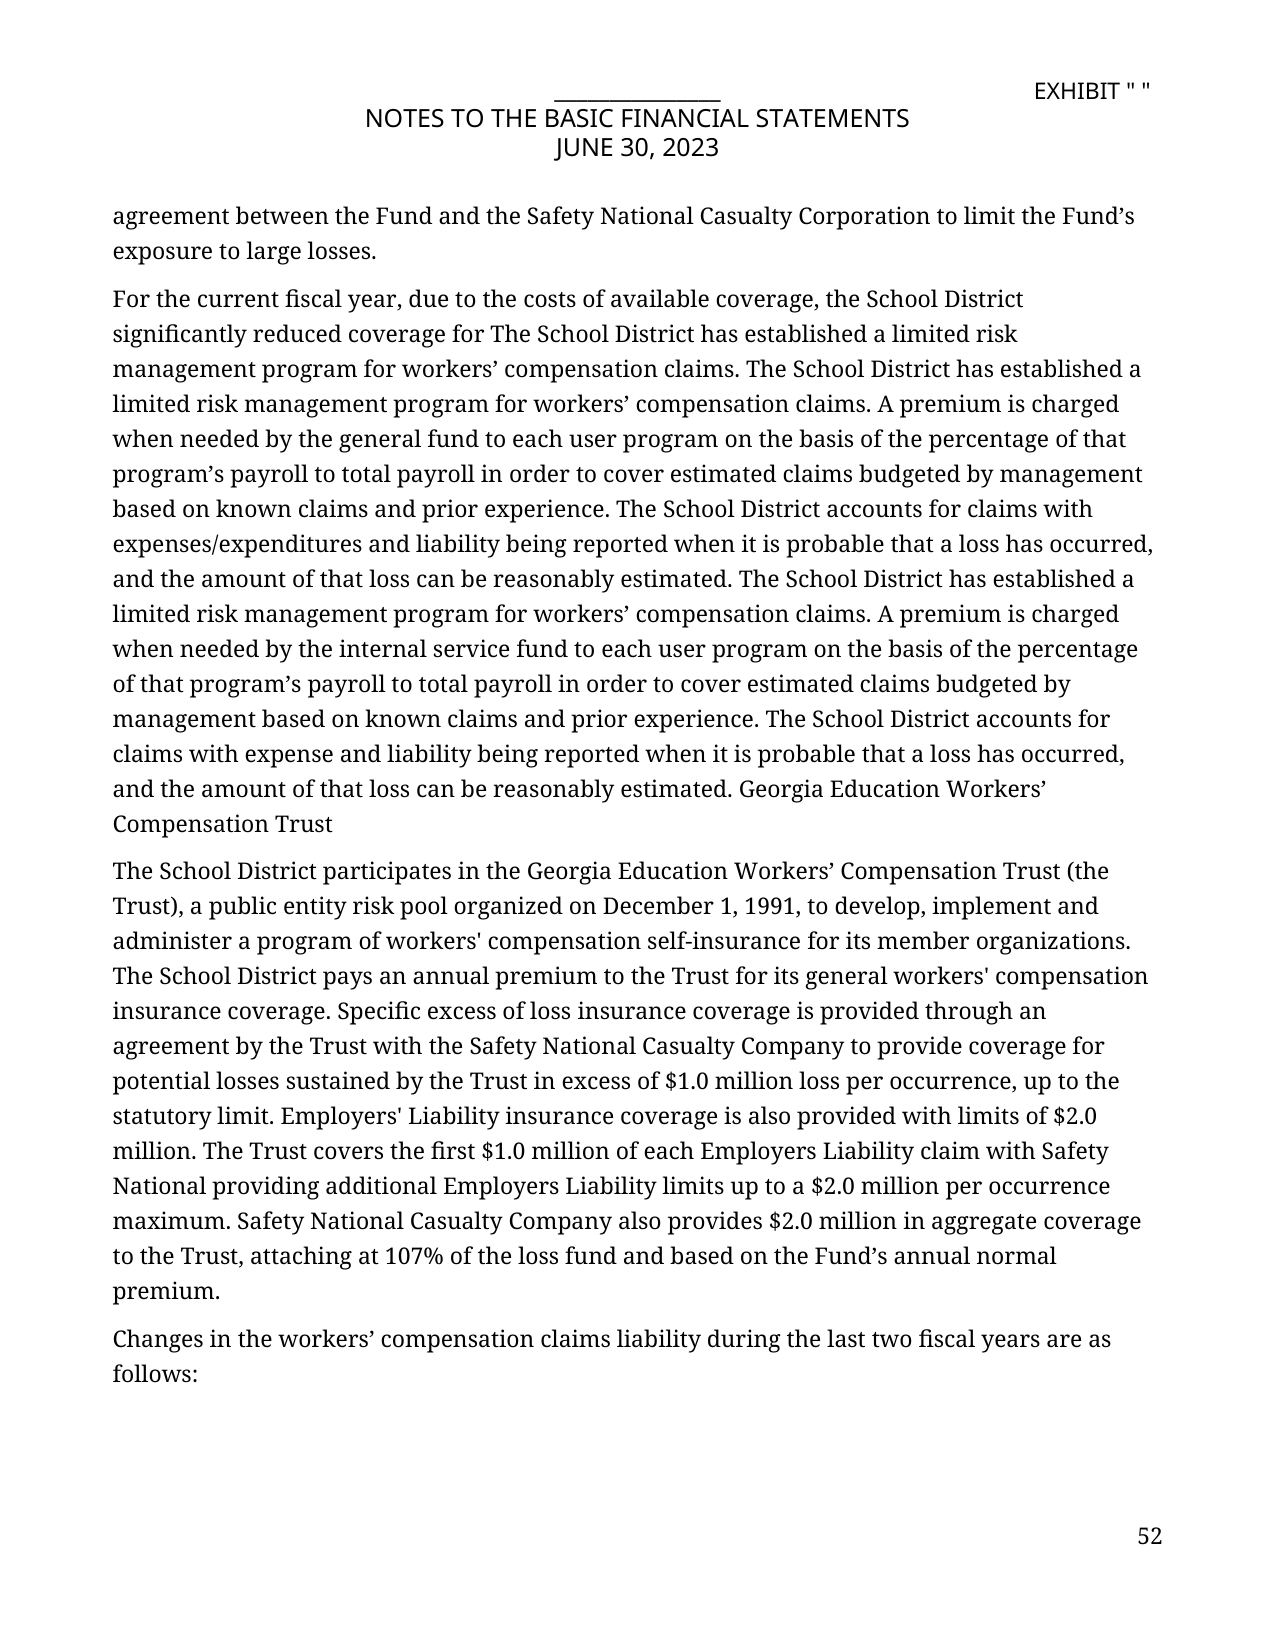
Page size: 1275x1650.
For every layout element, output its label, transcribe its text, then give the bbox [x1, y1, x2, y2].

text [112, 200, 1162, 266]
text Changes in the workers’ compensation claims liability during the last two fiscal years are as follows: [112, 1322, 1162, 1389]
